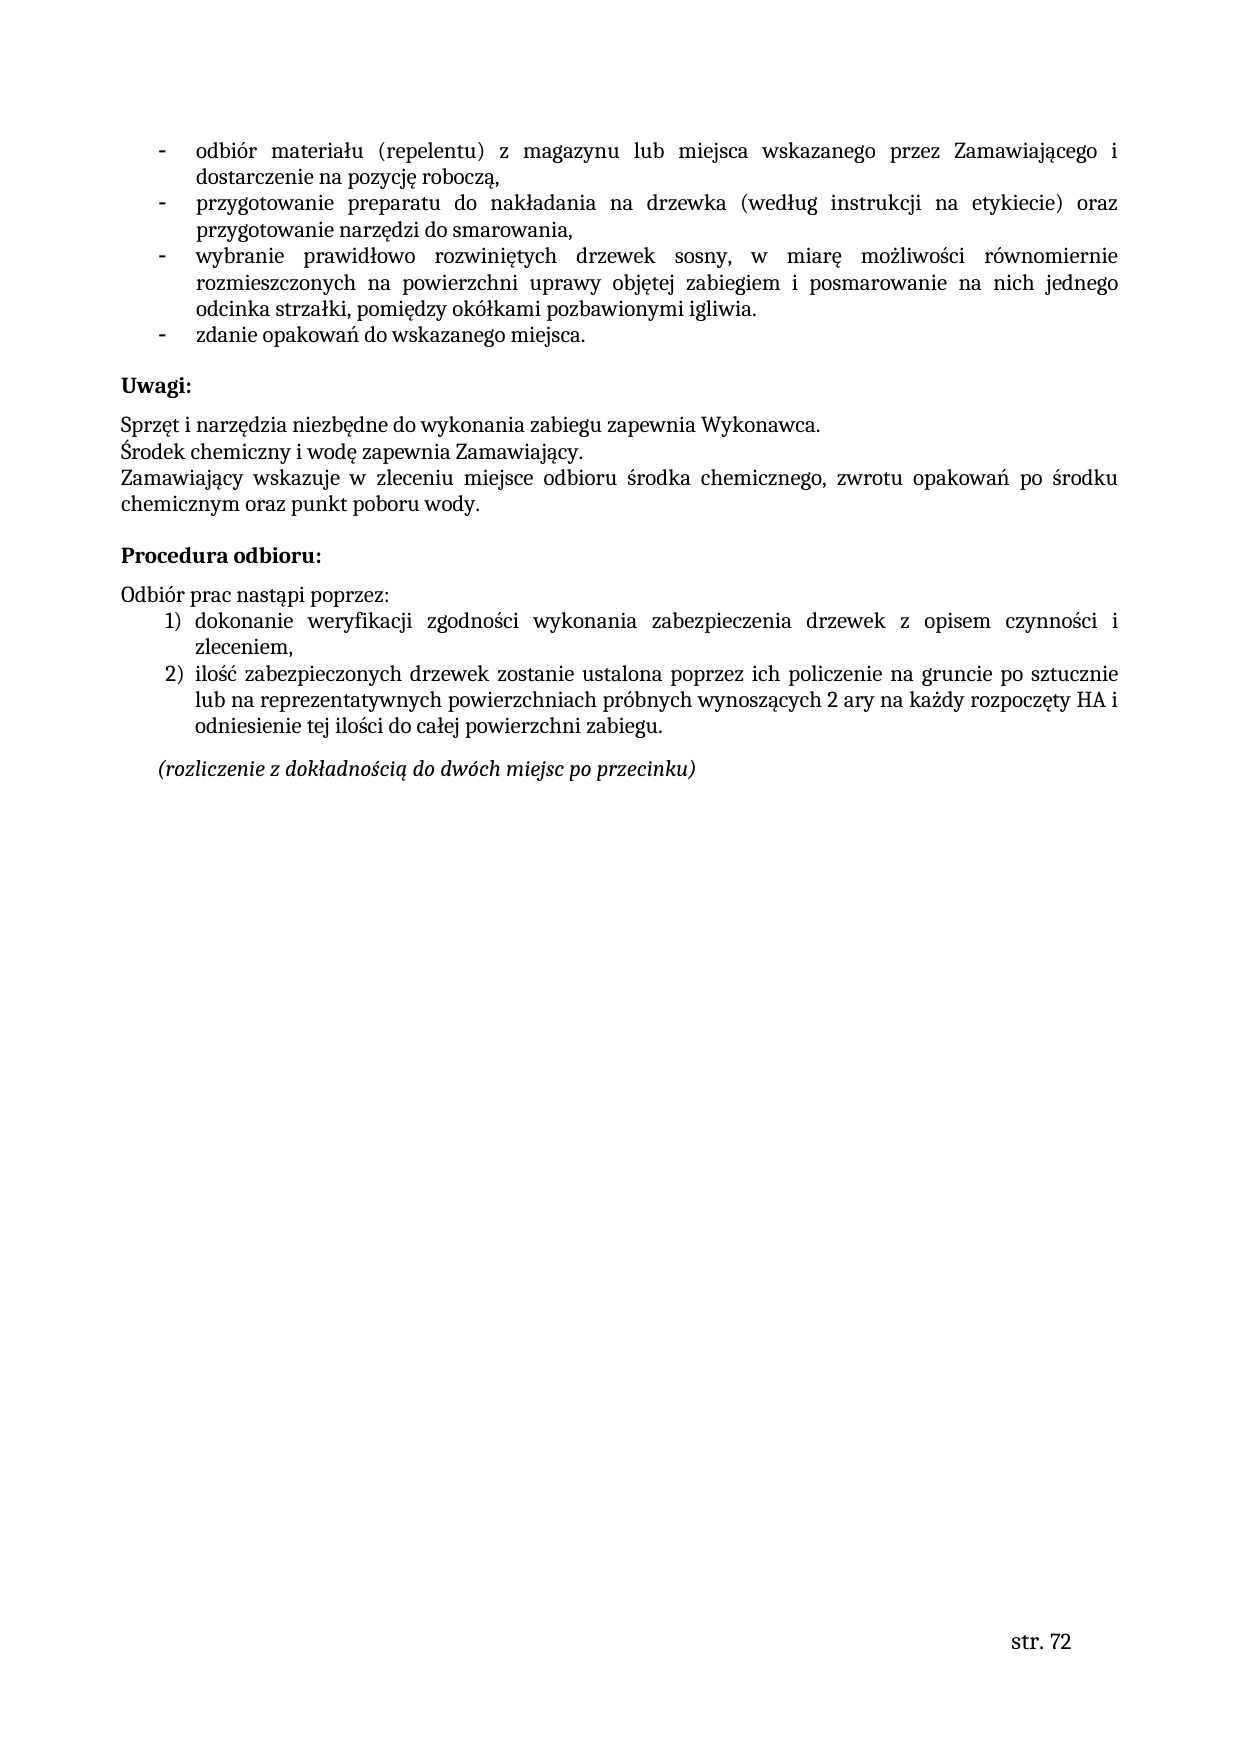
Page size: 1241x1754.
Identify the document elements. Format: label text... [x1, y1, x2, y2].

text Zamawiający wskazuje w zleceniu miejsce odbioru środka chemicznego, zwrotu opakowań po środku chemicznym oraz punkt poboru wody. [121, 465, 1119, 518]
list zdanie opakowań do wskazanego miejsca. [158, 322, 1119, 348]
text Odbiór prac nastąpi poprzez: [121, 581, 1119, 608]
text Środek chemiczny i wodę zapewnia Zamawiający. [121, 438, 1119, 465]
list odbiór materiału (repelentu) z magazynu lub miejsca wskazanego przez Zamawiającego i dostarczenie na pozycję roboczą, [158, 137, 1119, 190]
list ilość zabezpieczonych drzewek zostanie ustalona poprzez ich policzenie na gruncie po sztucznie lub na reprezentatywnych powierzchniach próbnych wynoszących 2 ary na każdy rozpoczęty HA i odniesienie tej ilości do całej powierzchni zabiegu. [165, 661, 1119, 739]
list dokonanie weryfikacji zgodności wykonania zabezpieczenia drzewek z opisem czynności i zleceniem, [165, 608, 1119, 661]
list wybranie prawidłowo rozwiniętych drzewek sosny, w miarę możliwości równomiernie rozmieszczonych na powierzchni uprawy objętej zabiegiem i posmarowanie na nich jednego odcinka strzałki, pomiędzy okółkami pozbawionymi igliwia. [158, 243, 1119, 322]
text Sprzęt i narzędzia niezbędne do wykonania zabiegu zapewnia Wykonawca. [121, 412, 1119, 438]
text (rozliczenie z dokładnością do dwóch miejsc po przecinku) [157, 756, 1119, 783]
text Procedura odbioru: [121, 543, 1119, 569]
text Uwagi: [121, 373, 1119, 400]
list przygotowanie preparatu do nakładania na drzewka (według instrukcji na etykiecie) oraz przygotowanie narzędzi do smarowania, [158, 190, 1119, 243]
